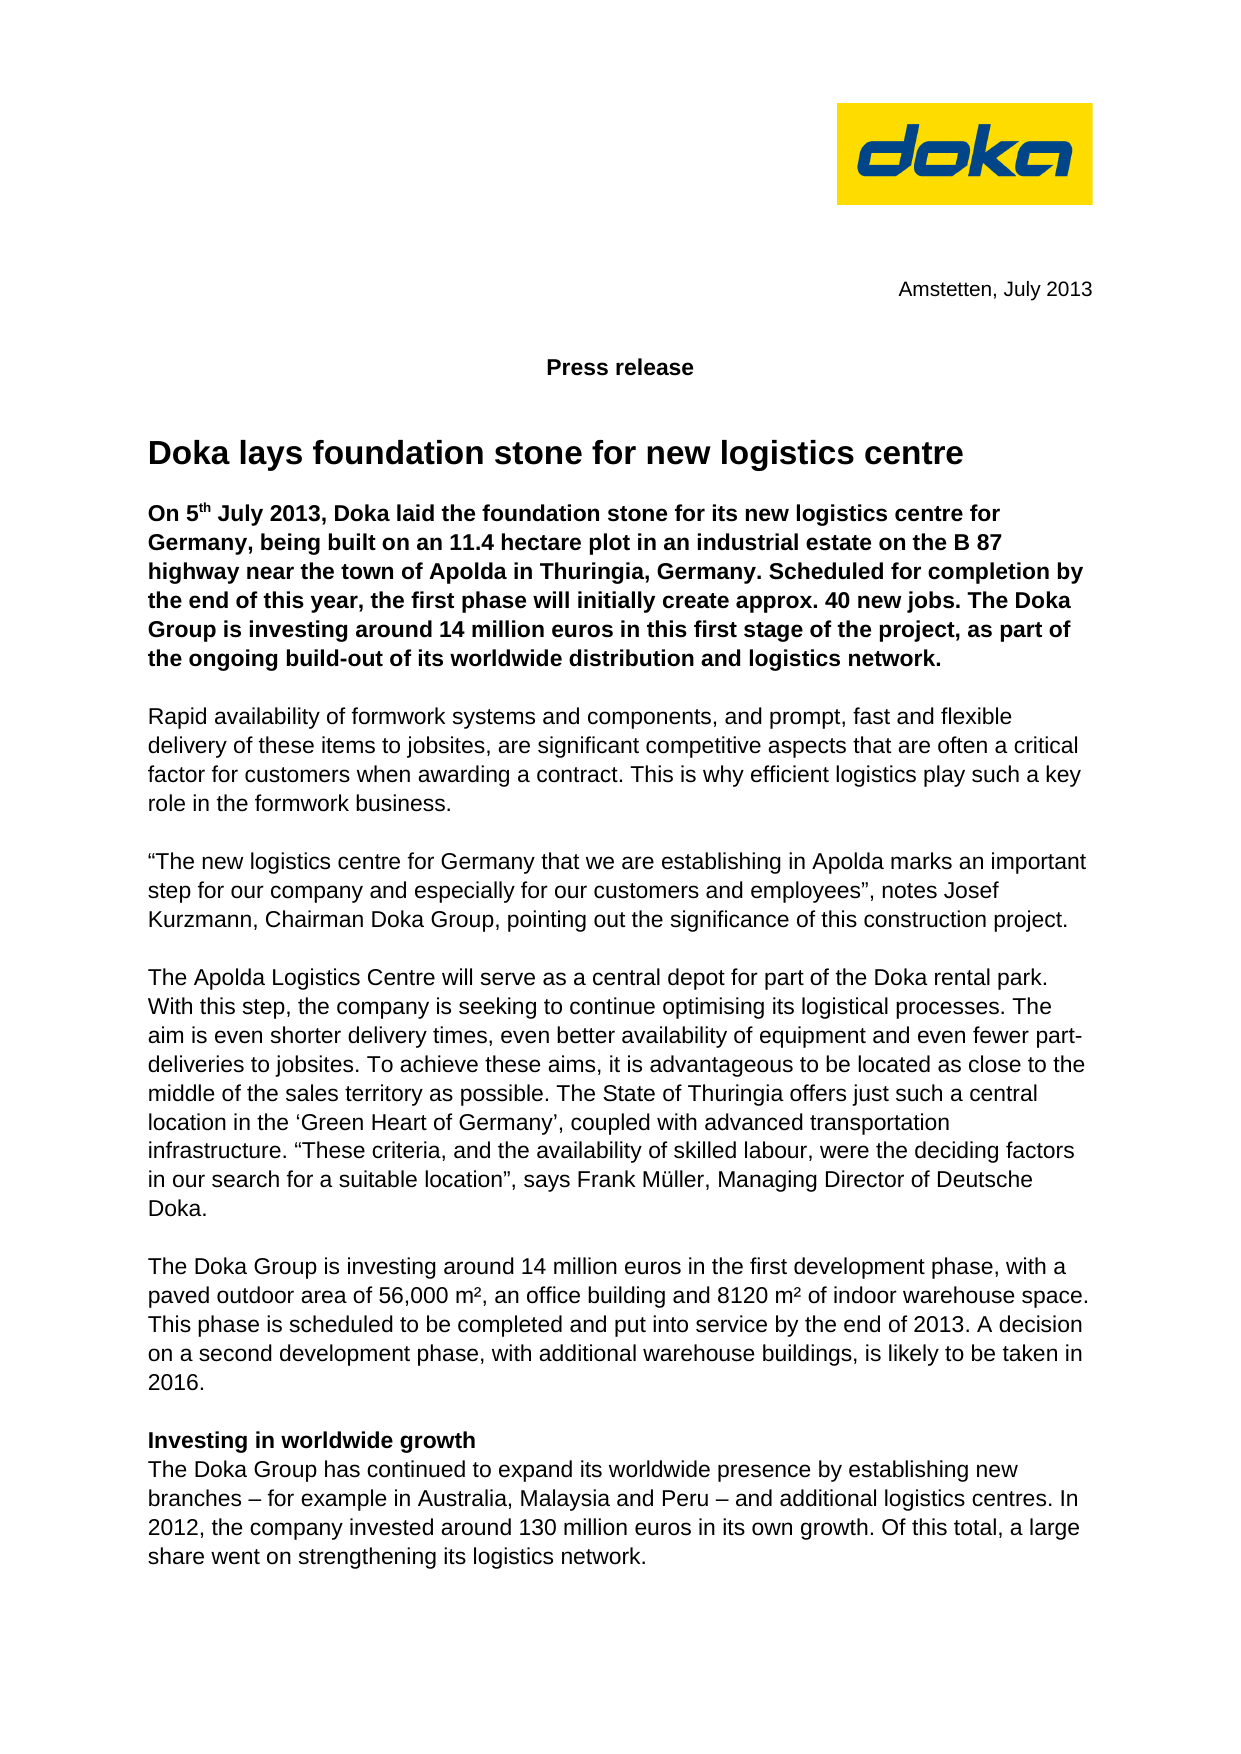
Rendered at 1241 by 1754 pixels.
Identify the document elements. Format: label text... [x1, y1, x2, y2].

text “The new logistics centre for Germany that we are establishing in Apolda marks an important step for our company and especially for our customers and employees”, notes Josef Kurzmann, Chairman Doka Group, pointing out the significance of this construction project. [148, 848, 1093, 932]
text Amstetten, July 2013 [148, 277, 1093, 301]
text Rapid availability of formwork systems and components, and prompt, fast and flexible delivery of these items to jobsites, are significant competitive aspects that are often a critical factor for customers when awarding a contract. This is why efficient logistics play such a key role in the formwork business. [148, 703, 1093, 816]
text The Doka Group is investing around 14 million euros in the first development phase, with a paved outdoor area of 56,000 m², an office building and 8120 m² of indoor warehouse space. This phase is scheduled to be completed and put into service by the end of 2013. A decision on a second development phase, with additional warehouse buildings, is likely to be taken in 2016. [148, 1253, 1093, 1395]
text Press release [148, 354, 1093, 380]
text The Doka Group has continued to expand its worldwide presence by establishing new branches – for example in Australia, Malaysia and Peru – and additional logistics centres. In 2012, the company invested around 130 million euros in its own growth. Of this total, a large share went on strengthening its logistics network. [148, 1456, 1093, 1569]
text Investing in worldwide growth [148, 1427, 1093, 1453]
picture [837, 103, 1093, 205]
text The Apolda Logistics Centre will serve as a central depot for part of the Doka rental park. With this step, the company is seeking to continue optimising its logistical processes. The aim is even shorter delivery times, even better availability of equipment and even fewer part-deliveries to jobsites. To achieve these aims, it is advantageous to be located as close to the middle of the sales territory as possible. The State of Thuringia offers just such a central location in the ‘Green Heart of Germany’, coupled with advanced transportation infrastructure. “These criteria, and the availability of skilled labour, were the deciding factors in our search for a suitable location”, says Frank Müller, Managing Director of Deutsche Doka. [148, 964, 1093, 1222]
text Doka lays foundation stone for new logistics centre [148, 433, 1093, 471]
text On 5th July 2013, Doka laid the foundation stone for its new logistics centre for Germany, being built on an 11.4 hectare plot in an industrial estate on the B 87 highway near the town of Apolda in Thuringia, Germany. Scheduled for completion by the end of this year, the first phase will initially create approx. 40 new jobs. The Doka Group is investing around 14 million euros in this first stage of the project, as part of the ongoing build-out of its worldwide distribution and logistics network. [148, 500, 1093, 671]
